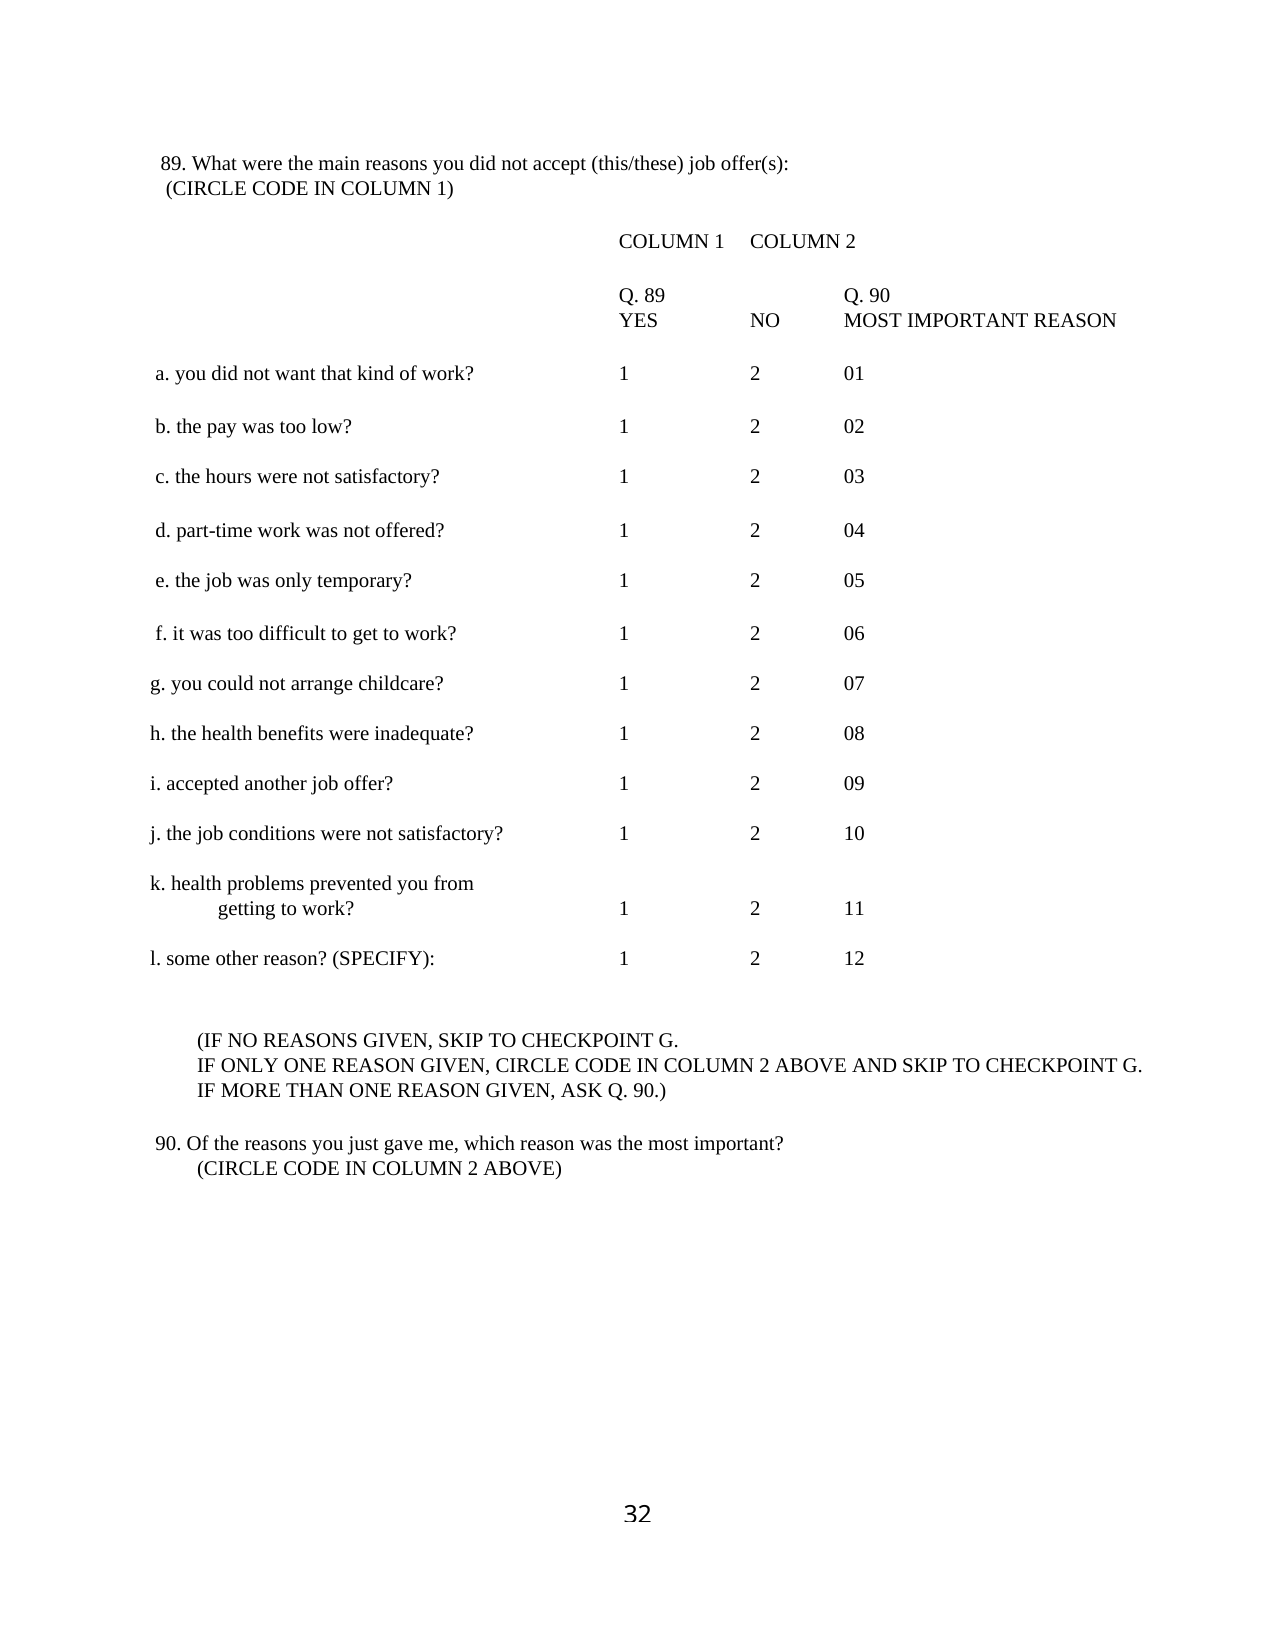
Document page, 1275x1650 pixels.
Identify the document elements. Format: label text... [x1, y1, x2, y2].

text (CIRCLE CODE IN COLUMN 1) [150, 175, 1209, 200]
text i. accepted another job offer? 1 2 09 [150, 770, 1209, 795]
text k. health problems prevented you from [150, 870, 1209, 895]
text COLUMN 1 COLUMN 2 [150, 228, 1209, 253]
text d. part-time work was not offered? 1 2 04 [150, 517, 1209, 542]
text h. the health benefits were inadequate? 1 2 08 [150, 720, 1209, 745]
text YES NO MOST IMPORTANT REASON [150, 307, 1209, 332]
text IF MORE THAN ONE REASON GIVEN, ASK Q. 90.) [150, 1077, 1209, 1102]
text 90. Of the reasons you just gave me, which reason was the most important? [150, 1130, 1209, 1155]
text c. the hours were not satisfactory? 1 2 03 [150, 463, 1209, 488]
text (CIRCLE CODE IN COLUMN 2 ABOVE) [150, 1155, 1209, 1180]
text e. the job was only temporary? 1 2 05 [150, 567, 1209, 592]
text getting to work? 1 2 11 [150, 895, 1209, 920]
text l. some other reason? (SPECIFY): 1 2 12 [150, 945, 1209, 970]
text IF ONLY ONE REASON GIVEN, CIRCLE CODE IN COLUMN 2 ABOVE AND SKIP TO CHECKPOINT G. [150, 1052, 1209, 1077]
text a. you did not want that kind of work? 1 2 01 [150, 360, 1209, 385]
text j. the job conditions were not satisfactory? 1 2 10 [150, 820, 1209, 845]
text 89. What were the main reasons you did not accept (this/these) job offer(s): [150, 150, 1209, 175]
text b. the pay was too low? 1 2 02 [150, 413, 1209, 438]
text Q. 89 Q. 90 [150, 282, 1209, 307]
text (IF NO REASONS GIVEN, SKIP TO CHECKPOINT G. [150, 1027, 1209, 1052]
text f. it was too difficult to get to work? 1 2 06 [150, 620, 1209, 645]
text g. you could not arrange childcare? 1 2 07 [150, 670, 1209, 695]
